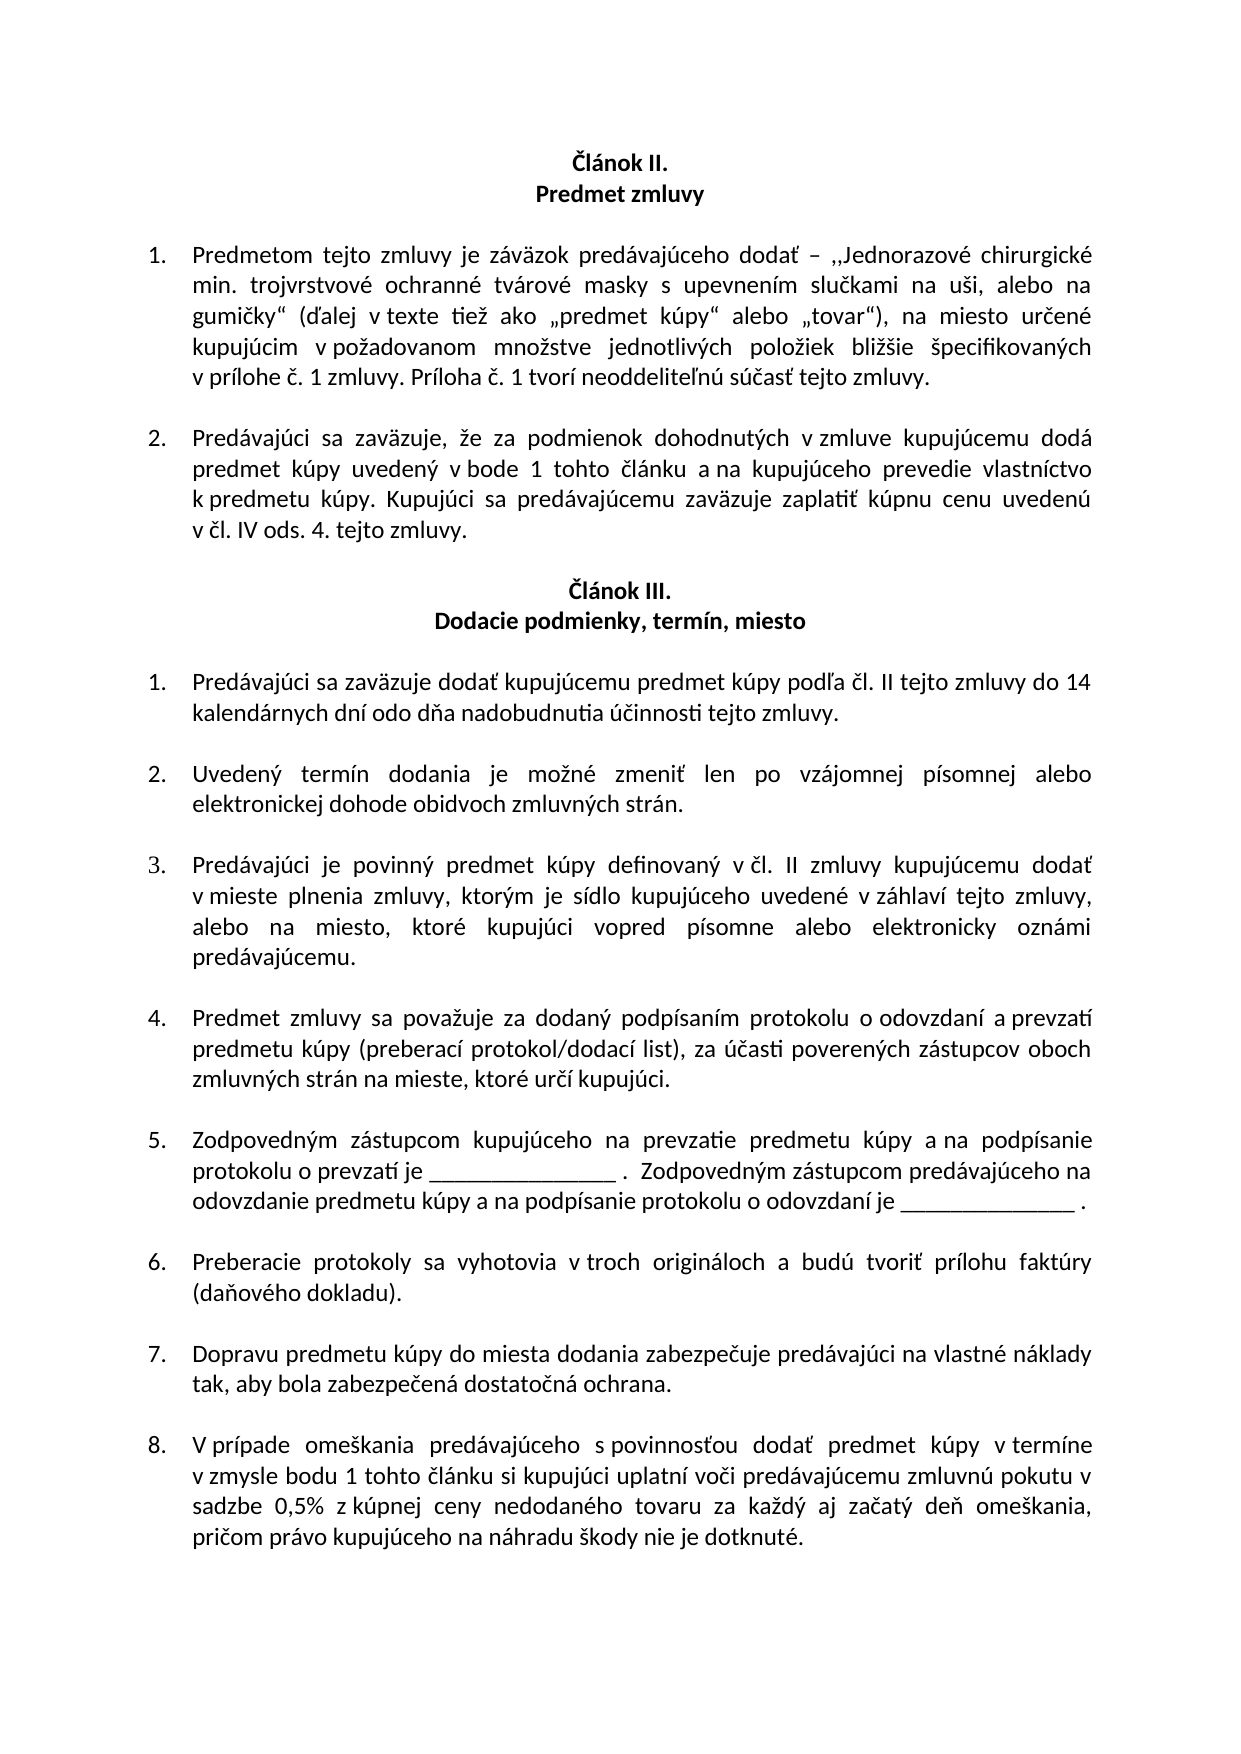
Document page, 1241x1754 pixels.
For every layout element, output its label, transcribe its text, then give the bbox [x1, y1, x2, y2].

text Článok II. [148, 148, 1093, 178]
list Predmetom tejto zmluvy je záväzok predávajúceho dodať – ,,Jednorazové chirurgické min. trojvrstvové ochranné tvárové masky s upevnením slučkami na uši, alebo na gumičky“ (ďalej v texte tiež ako „predmet kúpy“ alebo „tovar“), na miesto určené kupujúcim v požadovanom množstve jednotlivých položiek bližšie špecifikovaných v prílohe č. 1 zmluvy. Príloha č. 1 tvorí neoddeliteľnú súčasť tejto zmluvy. [148, 239, 1093, 392]
list Uvedený termín dodania je možné zmeniť len po vzájomnej písomnej alebo elektronickej dohode obidvoch zmluvných strán. [148, 758, 1093, 819]
list Predávajúci je povinný predmet kúpy definovaný v čl. II zmluvy kupujúcemu dodať v mieste plnenia zmluvy, ktorým je sídlo kupujúceho uvedené v záhlaví tejto zmluvy, alebo na miesto, ktoré kupujúci vopred písomne alebo elektronicky oznámi predávajúcemu. [148, 849, 1093, 972]
list Predávajúci sa zaväzuje, že za podmienok dohodnutých v zmluve kupujúcemu dodá predmet kúpy uvedený v bode 1 tohto článku a na kupujúceho prevedie vlastníctvo k predmetu kúpy. Kupujúci sa predávajúcemu zaväzuje zaplatiť kúpnu cenu uvedenú v čl. IV ods. 4. tejto zmluvy. [148, 422, 1093, 544]
text Predmet zmluvy [148, 178, 1093, 209]
list Zodpovedným zástupcom kupujúceho na prevzatie predmetu kúpy a na podpísanie protokolu o prevzatí je _______________ . Zodpovedným zástupcom predávajúceho na odovzdanie predmetu kúpy a na podpísanie protokolu o odovzdaní je ______________ . [148, 1124, 1093, 1216]
list Predávajúci sa zaväzuje dodať kupujúcemu predmet kúpy podľa čl. II tejto zmluvy do 14 kalendárnych dní odo dňa nadobudnutia účinnosti tejto zmluvy. [148, 666, 1093, 727]
list Dopravu predmetu kúpy do miesta dodania zabezpečuje predávajúci na vlastné náklady tak, aby bola zabezpečená dostatočná ochrana. [148, 1338, 1093, 1399]
list V prípade omeškania predávajúceho s povinnosťou dodať predmet kúpy v termíne v zmysle bodu 1 tohto článku si kupujúci uplatní voči predávajúcemu zmluvnú pokutu v sadzbe 0,5% z kúpnej ceny nedodaného tovaru za každý aj začatý deň omeškania, pričom právo kupujúceho na náhradu škody nie je dotknuté. [148, 1429, 1093, 1552]
text Dodacie podmienky, termín, miesto [148, 605, 1093, 636]
text Článok III. [148, 575, 1093, 605]
list Predmet zmluvy sa považuje za dodaný podpísaním protokolu o odovzdaní a prevzatí predmetu kúpy (preberací protokol/dodací list), za účasti poverených zástupcov oboch zmluvných strán na mieste, ktoré určí kupujúci. [148, 1002, 1093, 1094]
list Preberacie protokoly sa vyhotovia v troch origináloch a budú tvoriť prílohu faktúry (daňového dokladu). [148, 1246, 1093, 1307]
